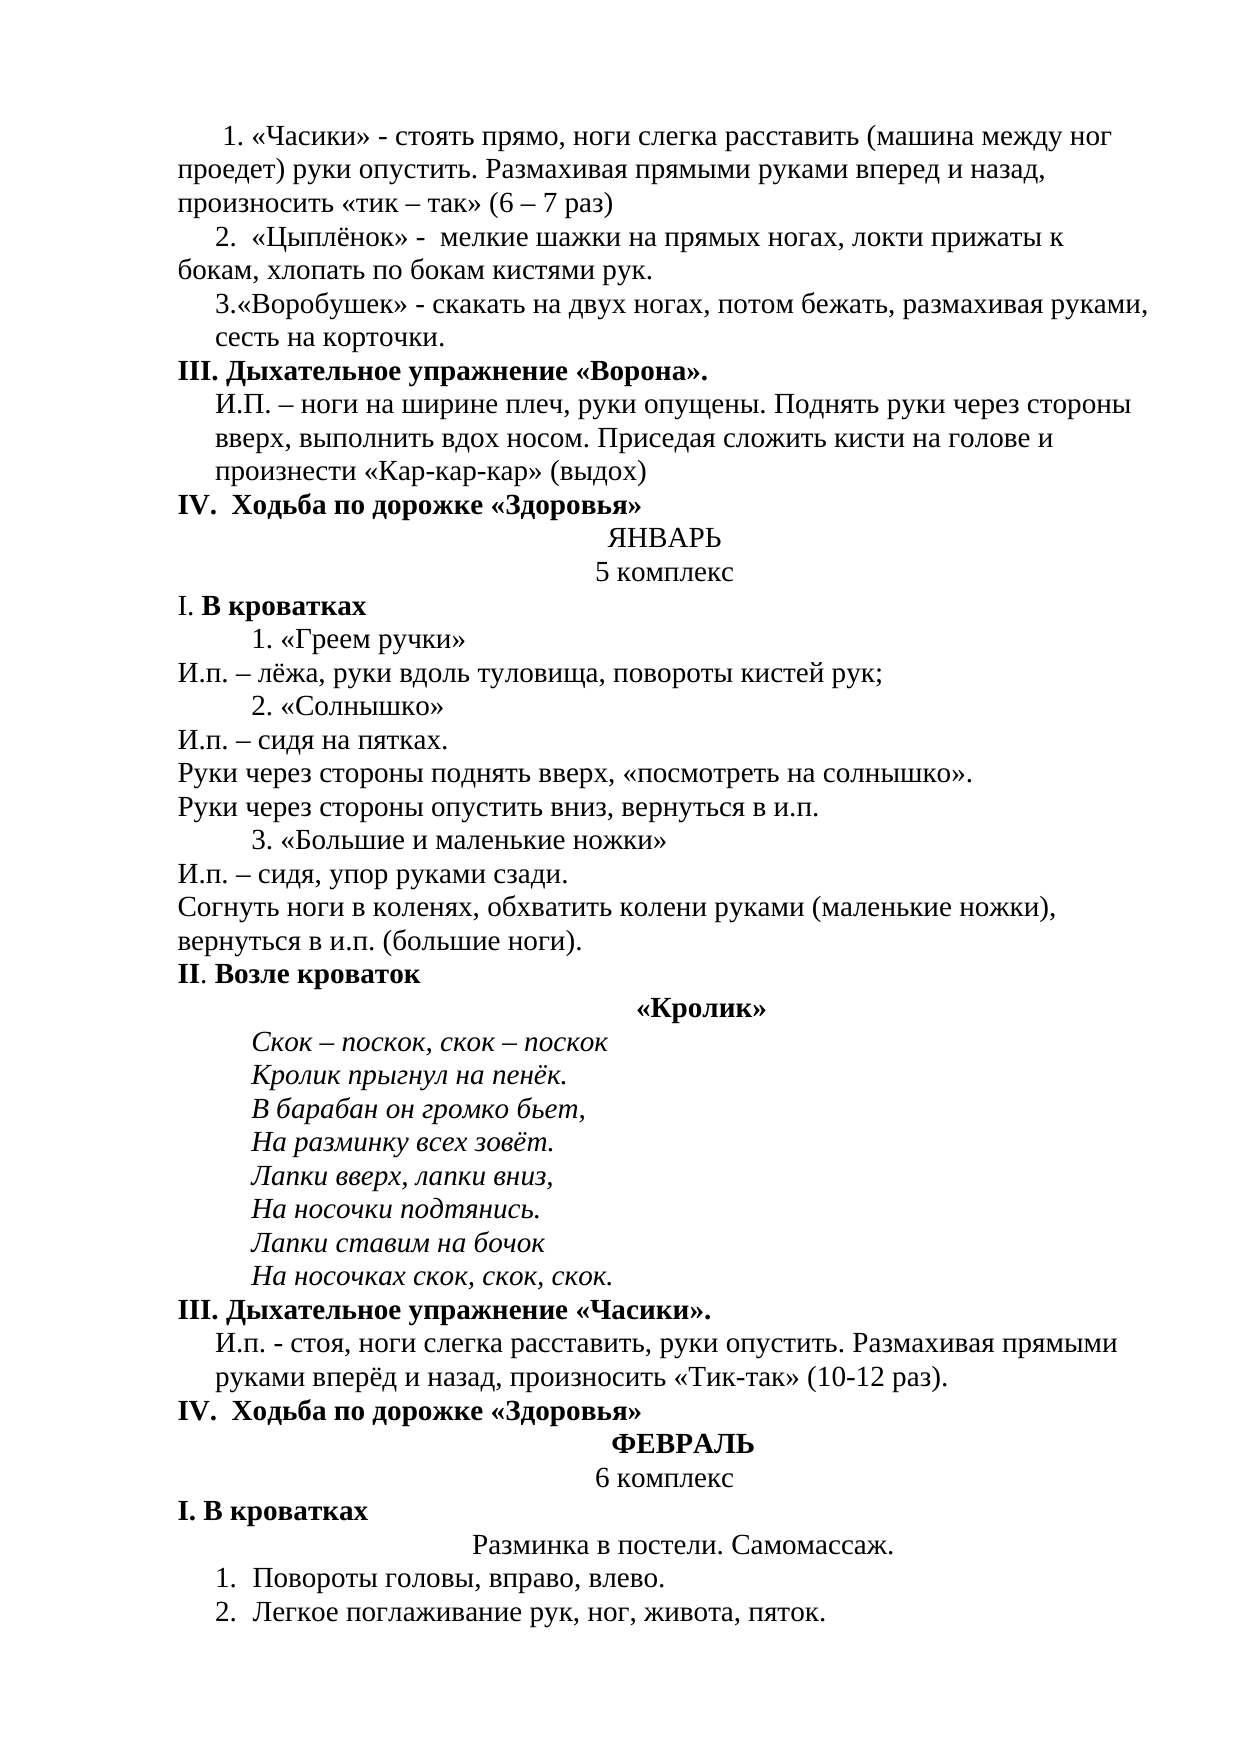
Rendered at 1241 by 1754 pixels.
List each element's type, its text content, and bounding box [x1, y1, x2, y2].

text II. Возле кроваток [177, 957, 1152, 990]
text Лапки ставим на бочок [251, 1225, 1152, 1258]
text В барабан он громко бьет, [251, 1091, 1152, 1124]
text ФЕВРАЛЬ [215, 1426, 1152, 1460]
text Согнуть ноги в коленях, обхватить колени руками (маленькие ножки), вернуться в и.п. (большие ноги). [177, 889, 1152, 957]
text Руки через стороны поднять вверх, «посмотреть на солнышко». [177, 755, 1152, 789]
text I. В кроватках [177, 1493, 1152, 1527]
text И.п. – лёжа, руки вдоль туловища, повороты кистей рук; [177, 655, 1152, 688]
text 2. «Солнышко» [177, 688, 1152, 722]
list Легкое поглаживание рук, ног, живота, пяток. [215, 1594, 1152, 1627]
text IV. Ходьба по дорожке «Здоровья» [177, 487, 1152, 521]
text Кролик прыгнул на пенёк. [251, 1057, 1152, 1091]
text IV. Ходьба по дорожке «Здоровья» [177, 1393, 1152, 1426]
text И.п. - стоя, ноги слегка расставить, руки опустить. Размахивая прямыми руками вперёд и назад, произносить «Тик-так» (10-12 раз). [215, 1326, 1152, 1393]
text 6 комплекс [177, 1460, 1152, 1493]
text «Кролик» [177, 990, 1152, 1024]
text На разминку всех зовёт. [251, 1124, 1152, 1158]
text III. Дыхательное упражнение «Ворона». [177, 353, 1152, 386]
text 2. «Цыплёнок» - мелкие шажки на прямых ногах, локти прижаты к бокам, хлопать по бокам кистями рук. [177, 219, 1152, 286]
text И.п. – сидя на пятках. [177, 722, 1152, 755]
text Лапки вверх, лапки вниз, [251, 1158, 1152, 1191]
text И.п. – сидя, упор руками сзади. [177, 856, 1152, 889]
text На носочках скок, скок, скок. [251, 1258, 1152, 1292]
text 3.«Воробушек» - скакать на двух ногах, потом бежать, размахивая руками, сесть на корточки. [215, 286, 1152, 353]
text 1. «Часики» - стоять прямо, ноги слегка расставить (машина между ног проедет) руки опустить. Размахивая прямыми руками вперед и назад, произносить «тик – так» (6 – 7 раз) [177, 118, 1152, 219]
text Скок – поскок, скок – поскок [251, 1024, 1152, 1057]
text 3. «Большие и маленькие ножки» [177, 822, 1152, 856]
text Разминка в постели. Самомассаж. [177, 1527, 1152, 1560]
text На носочки подтянись. [251, 1191, 1152, 1225]
list Повороты головы, вправо, влево. [215, 1560, 1152, 1594]
text И.П. – ноги на ширине плеч, руки опущены. Поднять руки через стороны вверх, выполнить вдох носом. Приседая сложить кисти на голове и произнести «Кар-кар-кар» (выдох) [215, 386, 1152, 487]
text I. В кроватках [177, 588, 1152, 621]
text 1. «Греем ручки» [177, 621, 1152, 655]
text III. Дыхательное упражнение «Часики». [177, 1292, 1152, 1326]
text Руки через стороны опустить вниз, вернуться в и.п. [177, 789, 1152, 822]
text 5 комплекс [177, 554, 1152, 588]
text ЯНВАРЬ [177, 521, 1152, 554]
